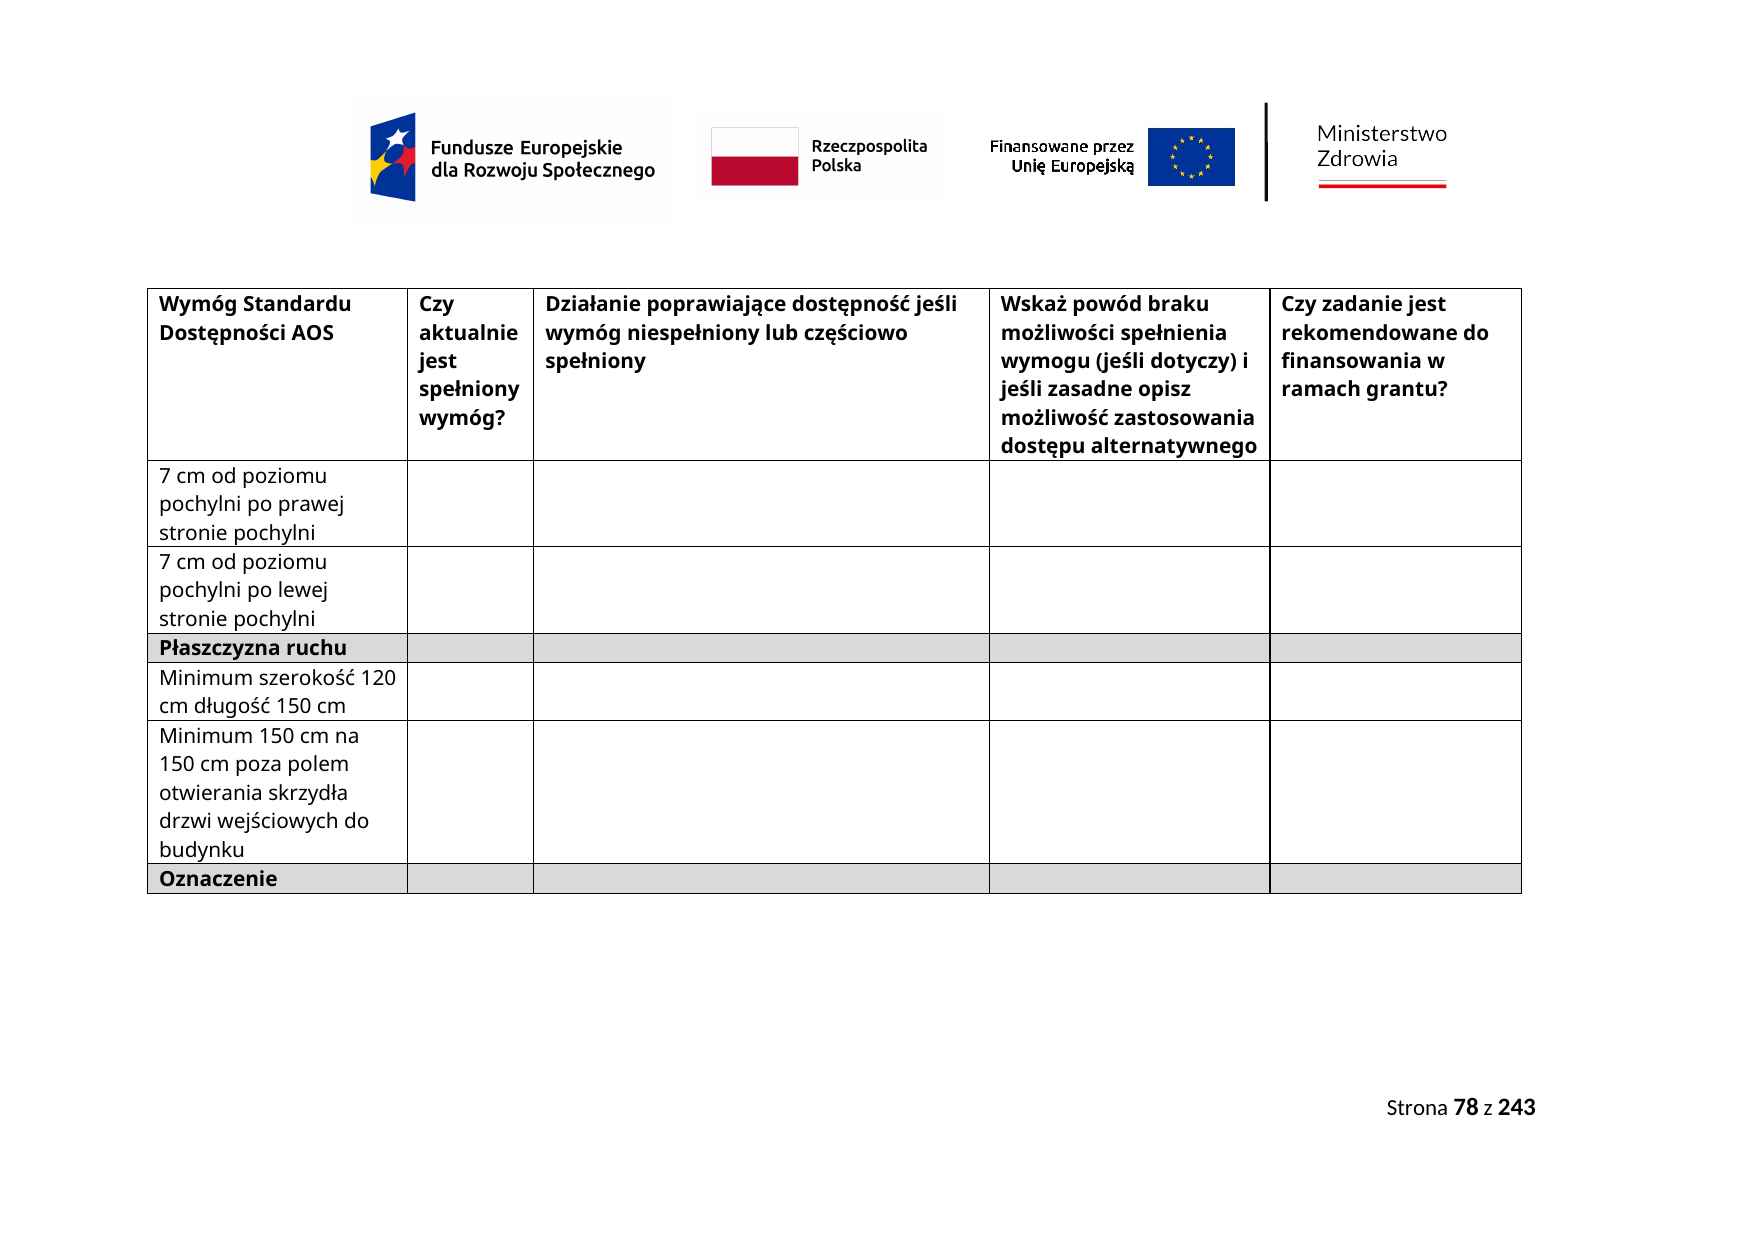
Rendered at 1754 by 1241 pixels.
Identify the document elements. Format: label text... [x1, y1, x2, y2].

table_header Czy zadanie jest rekomendowane do finansowania w ramach grantu? [1271, 289, 1521, 460]
table_header Wymóg Standardu Dostępności AOS [148, 289, 407, 460]
table_cell [1271, 634, 1521, 662]
table_cell [534, 634, 989, 662]
table_cell [990, 721, 1269, 863]
table_cell Płaszczyzna ruchu [148, 634, 407, 662]
table_cell [534, 864, 989, 893]
table_cell [990, 547, 1269, 632]
table_cell [990, 663, 1269, 720]
table_header Wskaż powód braku możliwości spełnienia wymogu (jeśli dotyczy) i jeśli zasadne opisz możliwość zastosowania dostępu alternatywnego [990, 289, 1269, 460]
table_cell [1271, 461, 1521, 546]
table_cell 7 cm od poziomu pochylni po lewej stronie pochylni [148, 547, 407, 632]
table_cell [534, 721, 989, 863]
table_cell [990, 864, 1269, 893]
table_cell Minimum szerokość 120 cm długość 150 cm [148, 663, 407, 720]
table_cell [990, 461, 1269, 546]
table_header Czy aktualnie jest spełniony wymóg? [408, 289, 533, 460]
table_cell [408, 864, 533, 893]
table_cell [1271, 721, 1521, 863]
table_cell [534, 461, 989, 546]
table_header Działanie poprawiające dostępność jeśli wymóg niespełniony lub częściowo spełniony [534, 289, 989, 460]
table_cell [534, 547, 989, 632]
table_cell [1271, 864, 1521, 893]
table_cell Minimum 150 cm na 150 cm poza polem otwierania skrzydła drzwi wejściowych do budynku [148, 721, 407, 863]
table_cell [408, 721, 533, 863]
picture [1302, 108, 1463, 205]
table_cell [990, 634, 1269, 662]
picture [348, 90, 677, 224]
table_cell [1271, 547, 1521, 632]
table_cell [408, 547, 533, 632]
table_cell [408, 634, 533, 662]
picture [971, 108, 1254, 205]
table_cell 7 cm od poziomu pochylni po prawej stronie pochylni [148, 461, 407, 546]
table_cell [1271, 663, 1521, 720]
table_cell Oznaczenie [148, 864, 407, 893]
table_cell [408, 461, 533, 546]
picture [692, 108, 946, 205]
table_cell [534, 663, 989, 720]
table_cell [408, 663, 533, 720]
